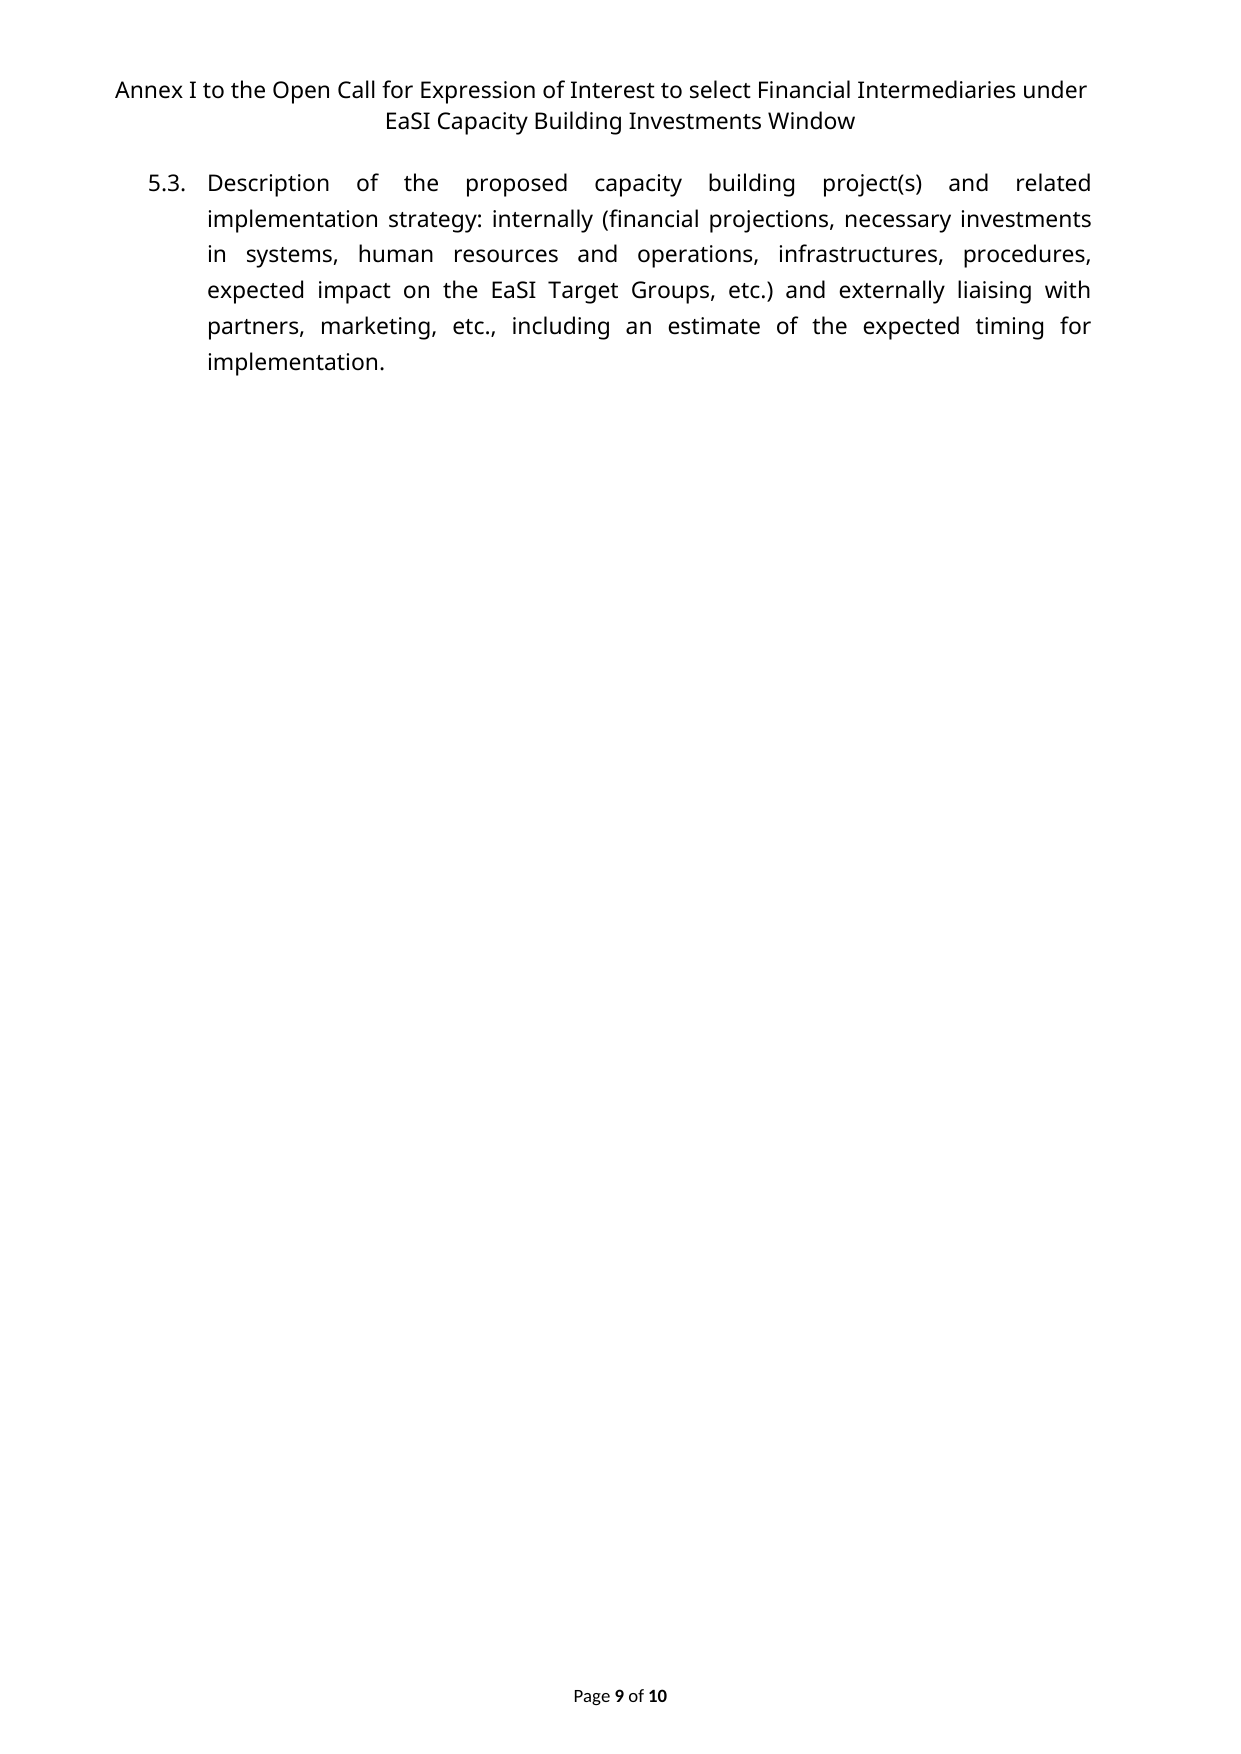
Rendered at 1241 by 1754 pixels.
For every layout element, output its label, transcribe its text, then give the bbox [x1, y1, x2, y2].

list Description of the proposed capacity building project(s) and related implementation strategy: internally (financial projections, necessary investments in systems, human resources and operations, infrastructures, procedures, expected impact on the EaSI Target Groups, etc.) and externally liaising with partners, marketing, etc., including an estimate of the expected timing for implementation. [148, 167, 1092, 377]
